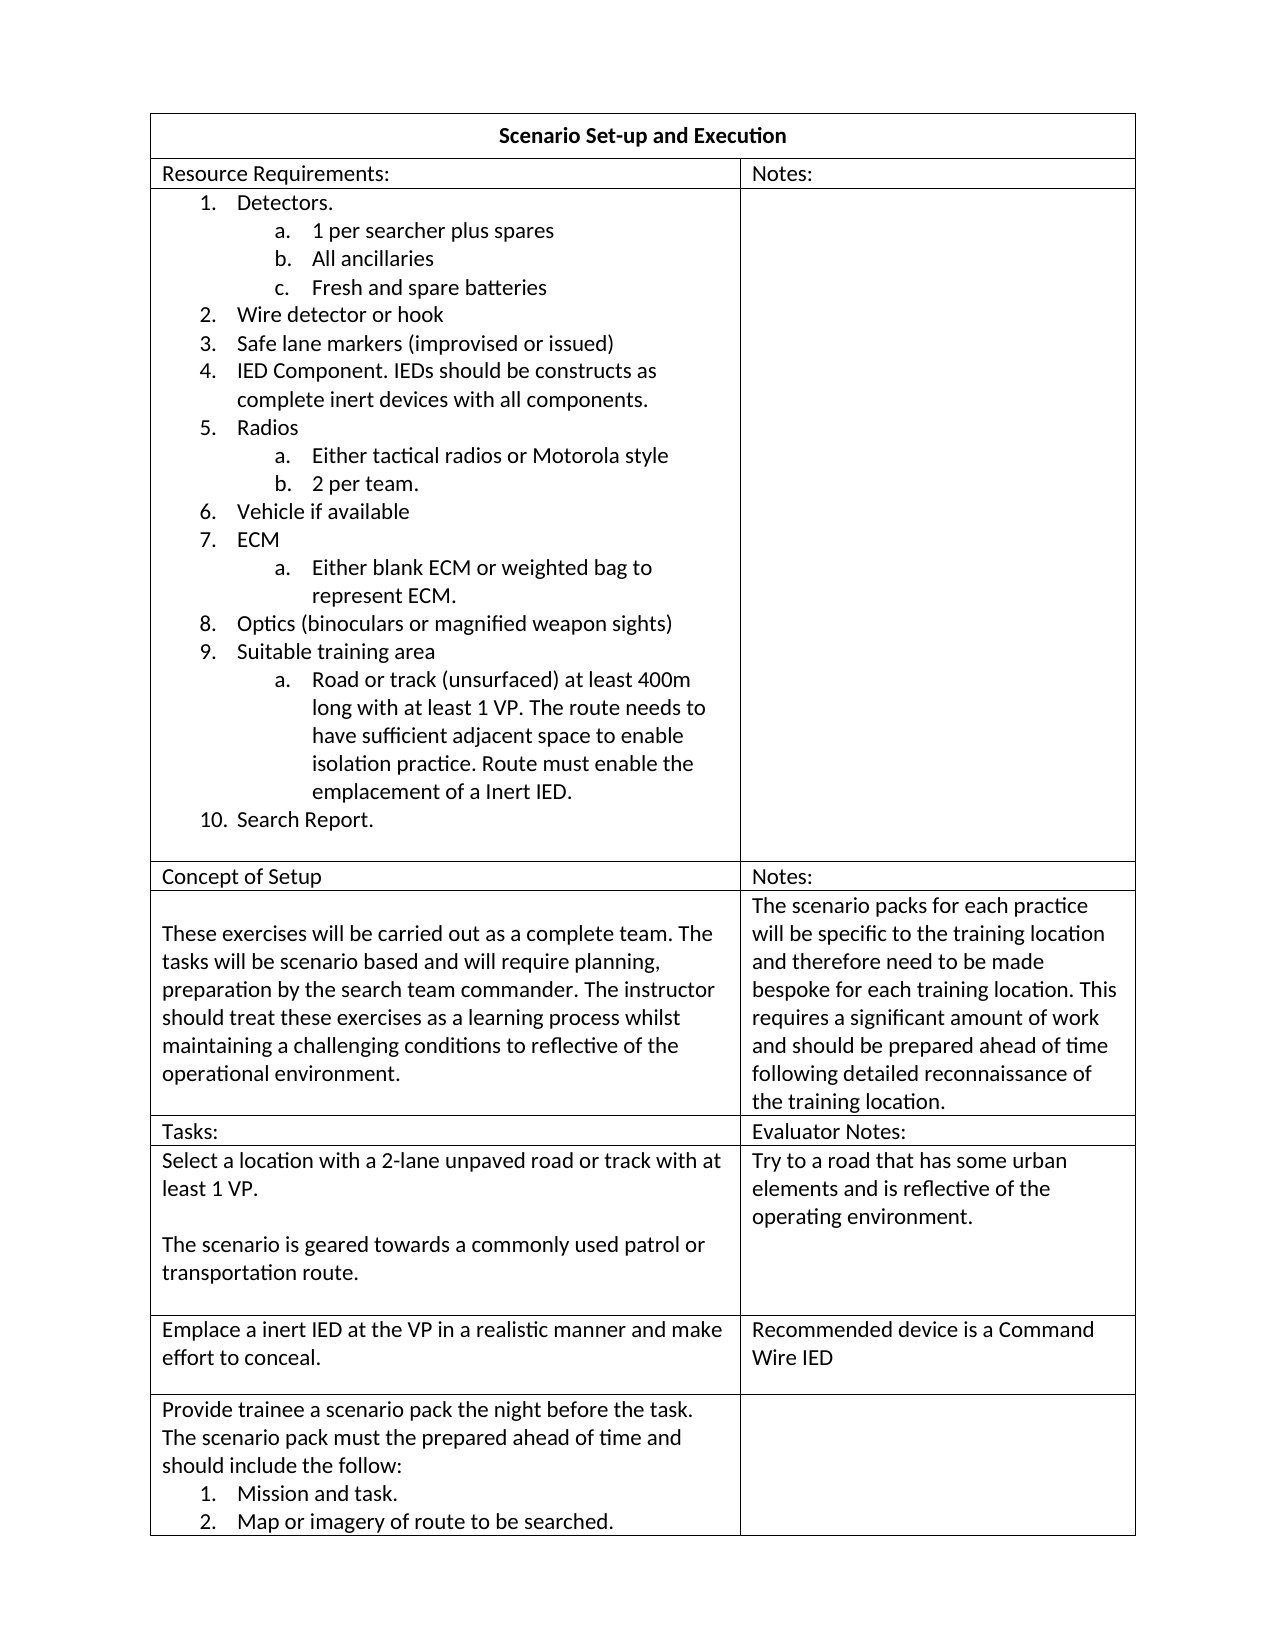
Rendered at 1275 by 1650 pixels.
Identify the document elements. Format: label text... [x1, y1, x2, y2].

table_cell Recommended device is a Command Wire IED [741, 1316, 1135, 1394]
table_cell Resource Requirements: [151, 159, 740, 187]
table_cell Detectors. 1 per searcher plus spares All ancillaries Fresh and spare batteries Wire detector or hook Safe lane markers (improvised or issued) IED Component. IEDs should be constructs as complete inert devices with all components. Radios Either tactical radios or Motorola style 2 per team. Vehicle if available ECM Either blank ECM or weighted bag to represent ECM. Optics (binoculars or magnified weapon sights) Suitable training area Road or track (unsurfaced) at least 400m long with at least 1 VP. The route needs to have sufficient adjacent space to enable isolation practice. Route must enable the emplacement of a Inert IED. Search Report. [151, 189, 740, 861]
table_cell These exercises will be carried out as a complete team. The tasks will be scenario based and will require planning, preparation by the search team commander. The instructor should treat these exercises as a learning process whilst maintaining a challenging conditions to reflective of the operational environment. [151, 891, 740, 1115]
table_cell [741, 189, 1135, 861]
table_cell The scenario packs for each practice will be specific to the training location and therefore need to be made bespoke for each training location. This requires a significant amount of work and should be prepared ahead of time following detailed reconnaissance of the training location. [741, 891, 1135, 1115]
table_cell Emplace a inert IED at the VP in a realistic manner and make effort to conceal. [151, 1316, 740, 1394]
table_cell Concept of Setup [151, 862, 740, 890]
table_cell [151, 1395, 740, 1535]
table_cell Notes: [741, 862, 1135, 890]
table_header Scenario Set-up and Execution [151, 114, 1135, 157]
table_cell Tasks: [151, 1116, 740, 1145]
table_cell [741, 1395, 1135, 1535]
table_cell Select a location with a 2-lane unpaved road or track with at least 1 VP. The scenario is geared towards a commonly used patrol or transportation route. [151, 1146, 740, 1314]
table_cell Try to a road that has some urban elements and is reflective of the operating environment. [741, 1146, 1135, 1314]
table_cell Notes: [741, 159, 1135, 187]
table_cell Evaluator Notes: [741, 1116, 1135, 1145]
